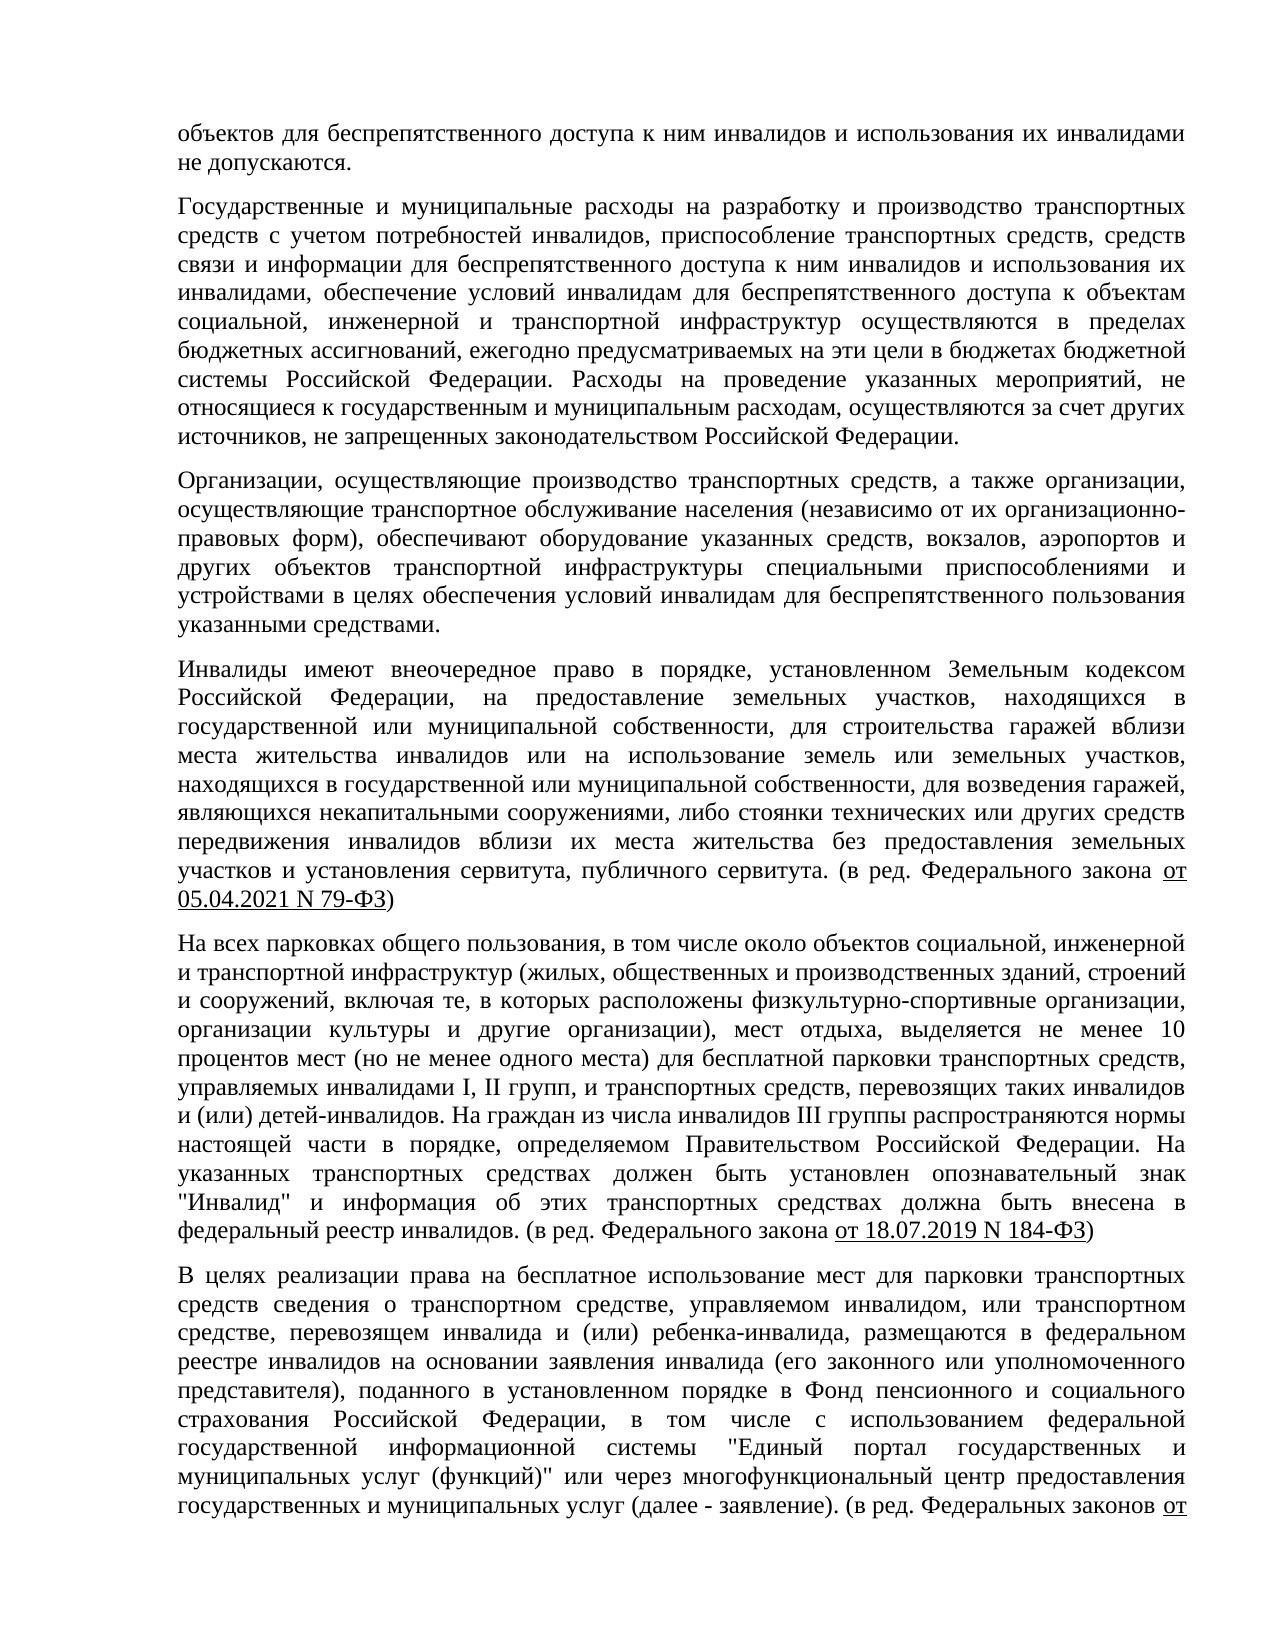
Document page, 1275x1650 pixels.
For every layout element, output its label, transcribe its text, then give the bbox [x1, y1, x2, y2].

text Организации, осуществляющие производство транспортных средств, а также организации, осуществляющие транспортное обслуживание населения (независимо от их организационно-правовых форм), обеспечивают оборудование указанных средств, вокзалов, аэропортов и других объектов транспортной инфраструктуры специальными приспособлениями и устройствами в целях обеспечения условий инвалидам для беспрепятственного пользования указанными средствами. [177, 466, 1186, 638]
text Инвалиды имеют внеочередное право в порядке, установленном Земельным кодексом Российской Федерации, на предоставление земельных участков, находящихся в государственной или муниципальной собственности, для строительства гаражей вблизи места жительства инвалидов или на использование земель или земельных участков, находящихся в государственной или муниципальной собственности, для возведения гаражей, являющихся некапитальными сооружениями, либо стоянки технических или других средств передвижения инвалидов вблизи их места жительства без предоставления земельных участков и установления сервитута, публичного сервитута. (в ред. Федерального закона от 05.04.2021 N 79-ФЗ) [177, 654, 1186, 912]
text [177, 1260, 1186, 1519]
text На всех парковках общего пользования, в том числе около объектов социальной, инженерной и транспортной инфраструктур (жилых, общественных и производственных зданий, строений и сооружений, включая те, в которых расположены физкультурно-спортивные организации, организации культуры и другие организации), мест отдыха, выделяется не менее 10 процентов мест (но не менее одного места) для бесплатной парковки транспортных средств, управляемых инвалидами I, II групп, и транспортных средств, перевозящих таких инвалидов и (или) детей-инвалидов. На граждан из числа инвалидов III группы распространяются нормы настоящей части в порядке, определяемом Правительством Российской Федерации. На указанных транспортных средствах должен быть установлен опознавательный знак "Инвалид" и информация об этих транспортных средствах должна быть внесена в федеральный реестр инвалидов. (в ред. Федерального закона от 18.07.2019 N 184-ФЗ) [177, 928, 1186, 1244]
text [177, 118, 1186, 176]
text Государственные и муниципальные расходы на разработку и производство транспортных средств с учетом потребностей инвалидов, приспособление транспортных средств, средств связи и информации для беспрепятственного доступа к ним инвалидов и использования их инвалидами, обеспечение условий инвалидам для беспрепятственного доступа к объектам социальной, инженерной и транспортной инфраструктур осуществляются в пределах бюджетных ассигнований, ежегодно предусматриваемых на эти цели в бюджетах бюджетной системы Российской Федерации. Расходы на проведение указанных мероприятий, не относящиеся к государственным и муниципальным расходам, осуществляются за счет других источников, не запрещенных законодательством Российской Федерации. [177, 191, 1186, 450]
